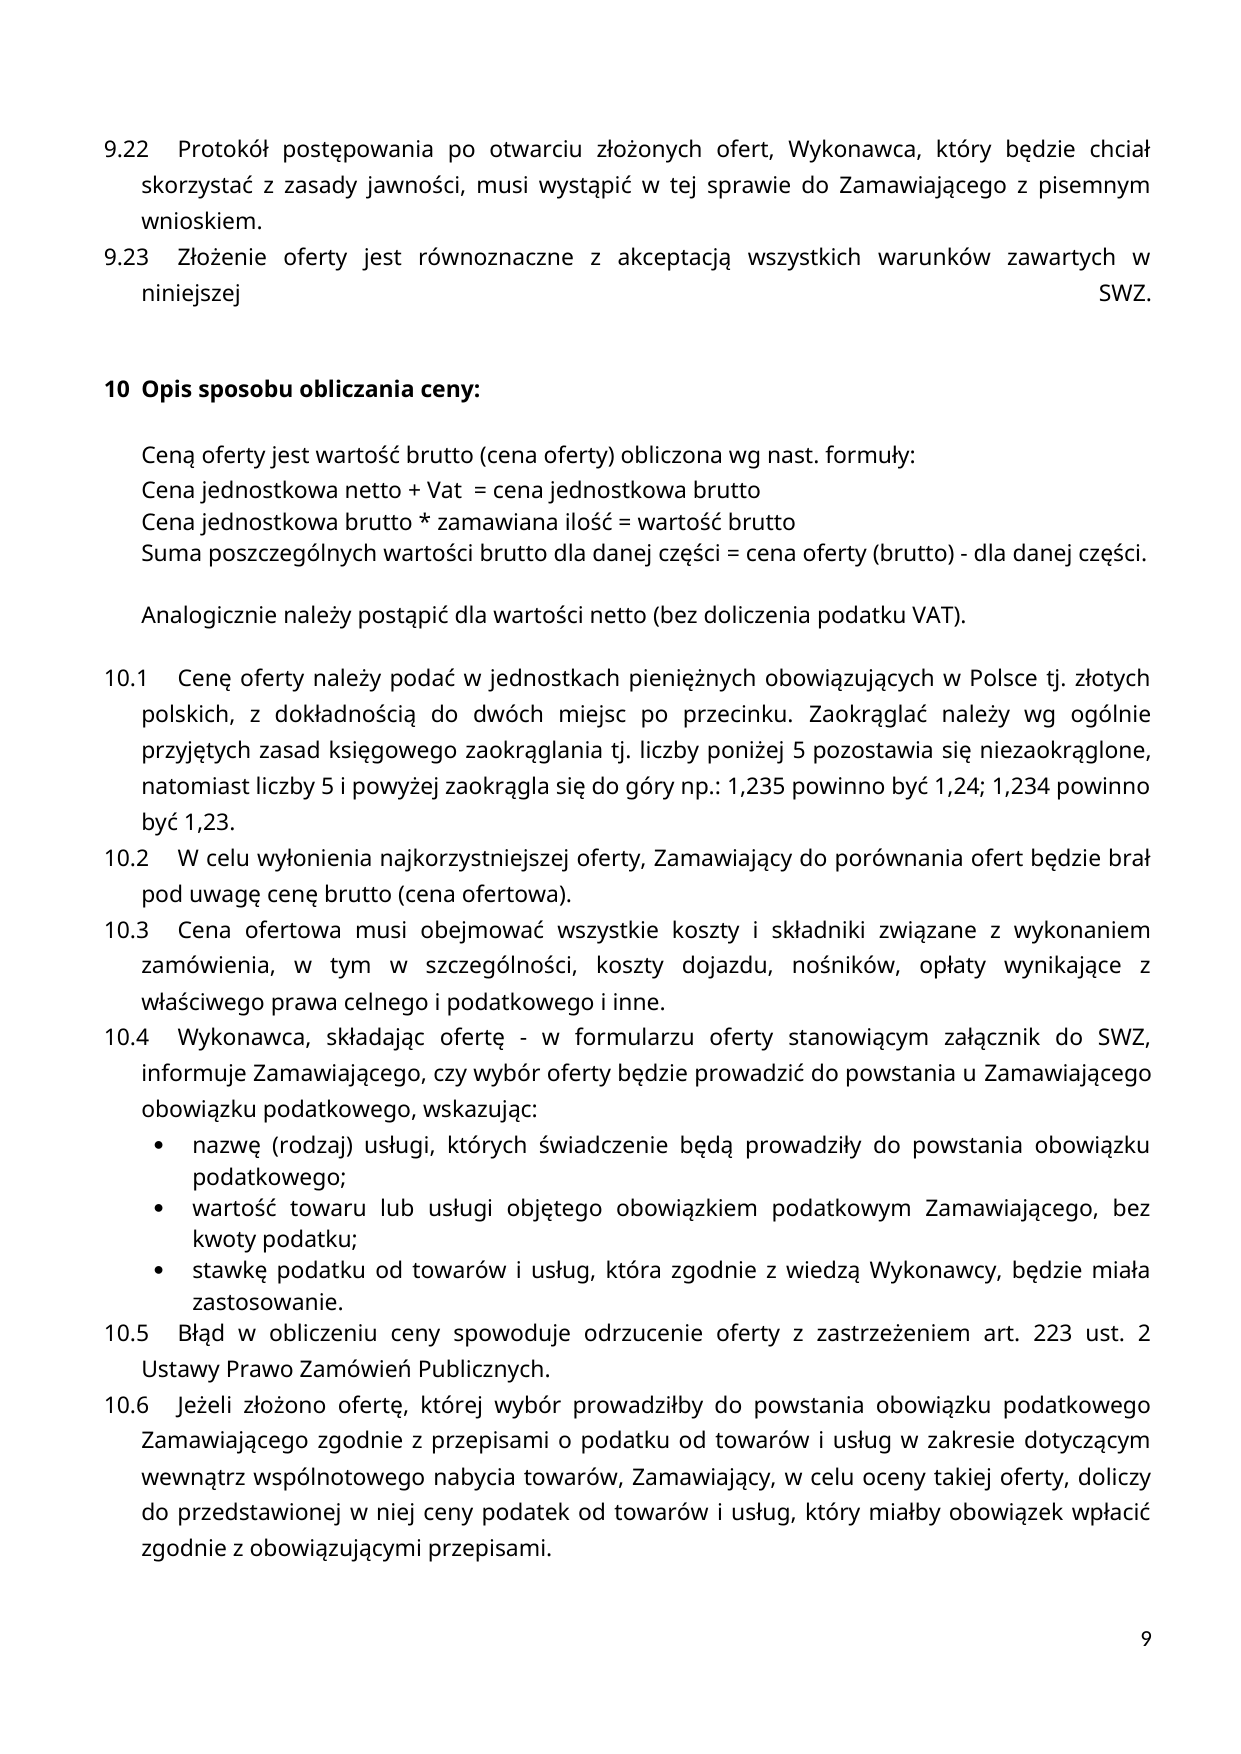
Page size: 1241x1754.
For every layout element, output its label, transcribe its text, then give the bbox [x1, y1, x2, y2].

list Błąd w obliczeniu ceny spowoduje odrzucenie oferty z zastrzeżeniem art. 223 ust. 2 Ustawy Prawo Zamówień Publicznych. [103, 1317, 1152, 1384]
list Cenę oferty należy podać w jednostkach pieniężnych obowiązujących w Polsce tj. złotych polskich, z dokładnością do dwóch miejsc po przecinku. Zaokrąglać należy wg ogólnie przyjętych zasad księgowego zaokrąglania tj. liczby poniżej 5 pozostawia się niezaokrąglone, natomiast liczby 5 i powyżej zaokrągla się do góry np.: 1,235 powinno być 1,24; 1,234 powinno być 1,23. [103, 662, 1152, 837]
list Protokół postępowania po otwarciu złożonych ofert, Wykonawca, który będzie chciał skorzystać z zasady jawności, musi wystąpić w tej sprawie do Zamawiającego z pisemnym wnioskiem. [103, 133, 1152, 236]
list Wykonawca, składając ofertę - w formularzu oferty stanowiącym załącznik do SWZ, informuje Zamawiającego, czy wybór oferty będzie prowadzić do powstania u Zamawiającego obowiązku podatkowego, wskazując: [103, 1021, 1152, 1124]
list wartość towaru lub usługi objętego obowiązkiem podatkowym Zamawiającego, bez kwoty podatku; [154, 1192, 1152, 1254]
list stawkę podatku od towarów i usług, która zgodnie z wiedzą Wykonawcy, będzie miała zastosowanie. [154, 1254, 1152, 1317]
text Analogicznie należy postąpić dla wartości netto (bez doliczenia podatku VAT). [141, 599, 1152, 631]
list Złożenie oferty jest równoznaczne z akceptacją wszystkich warunków zawartych w niniejszej SWZ. [103, 241, 1152, 340]
list Jeżeli złożono ofertę, której wybór prowadziłby do powstania obowiązku podatkowego Zamawiającego zgodnie z przepisami o podatku od towarów i usług w zakresie dotyczącym wewnątrz wspólnotowego nabycia towarów, Zamawiający, w celu oceny takiej oferty, doliczy do przedstawionej w niej ceny podatek od towarów i usług, który miałby obowiązek wpłacić zgodnie z obowiązującymi przepisami. [103, 1388, 1152, 1563]
text Cena jednostkowa brutto * zamawiana ilość = wartość brutto [141, 506, 1152, 537]
text Suma poszczególnych wartości brutto dla danej części = cena oferty (brutto) - dla danej części. [141, 537, 1152, 568]
text Cena jednostkowa netto + Vat = cena jednostkowa brutto [141, 474, 1152, 506]
text Ceną oferty jest wartość brutto (cena oferty) obliczona wg nast. formuły: [141, 438, 1152, 470]
list nazwę (rodzaj) usługi, których świadczenie będą prowadziły do powstania obowiązku podatkowego; [154, 1129, 1152, 1192]
list Opis sposobu obliczania ceny: [103, 373, 1152, 405]
list W celu wyłonienia najkorzystniejszej oferty, Zamawiający do porównania ofert będzie brał pod uwagę cenę brutto (cena ofertowa). [103, 842, 1152, 909]
list Cena ofertowa musi obejmować wszystkie koszty i składniki związane z wykonaniem zamówienia, w tym w szczególności, koszty dojazdu, nośników, opłaty wynikające z właściwego prawa celnego i podatkowego i inne. [103, 913, 1152, 1017]
